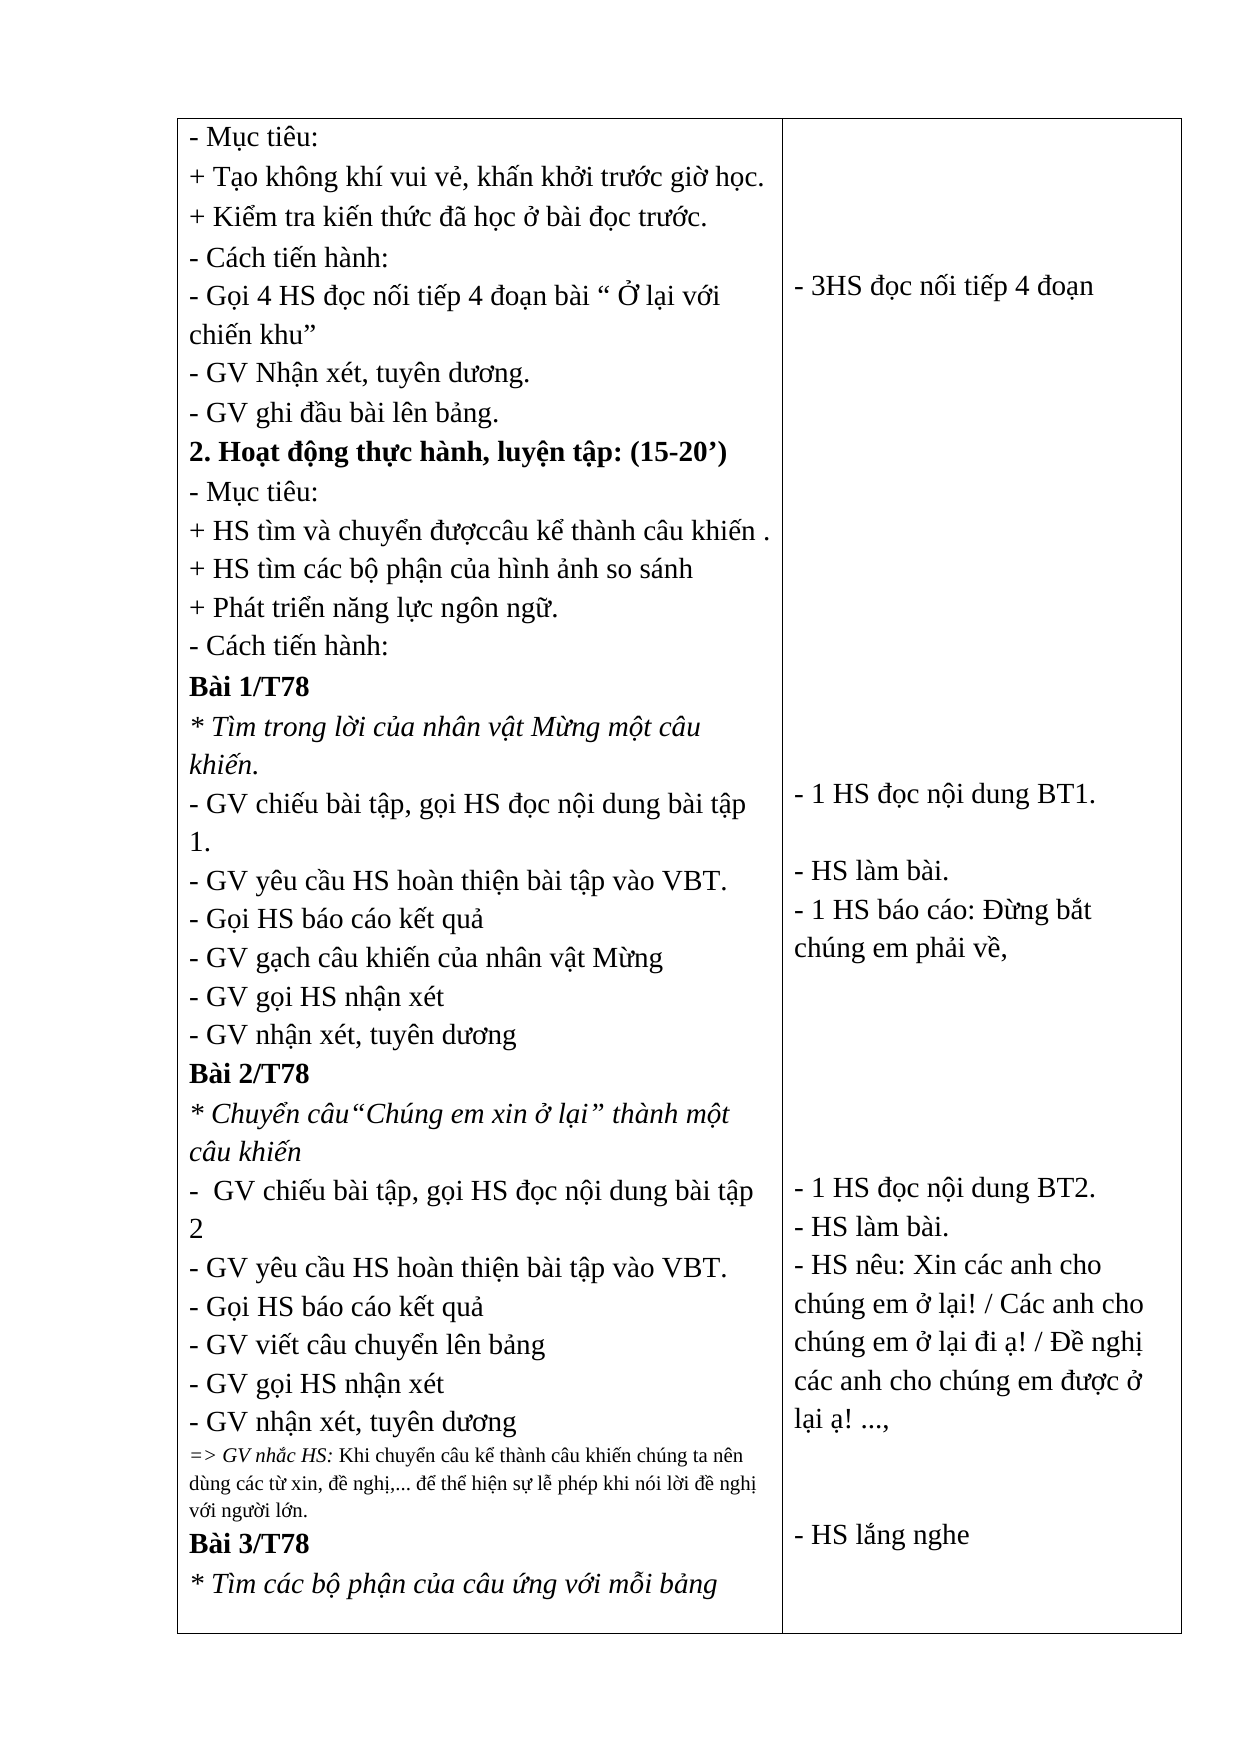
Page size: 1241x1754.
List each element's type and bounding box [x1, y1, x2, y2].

table_cell [178, 119, 782, 1633]
table_cell [783, 119, 1181, 1633]
